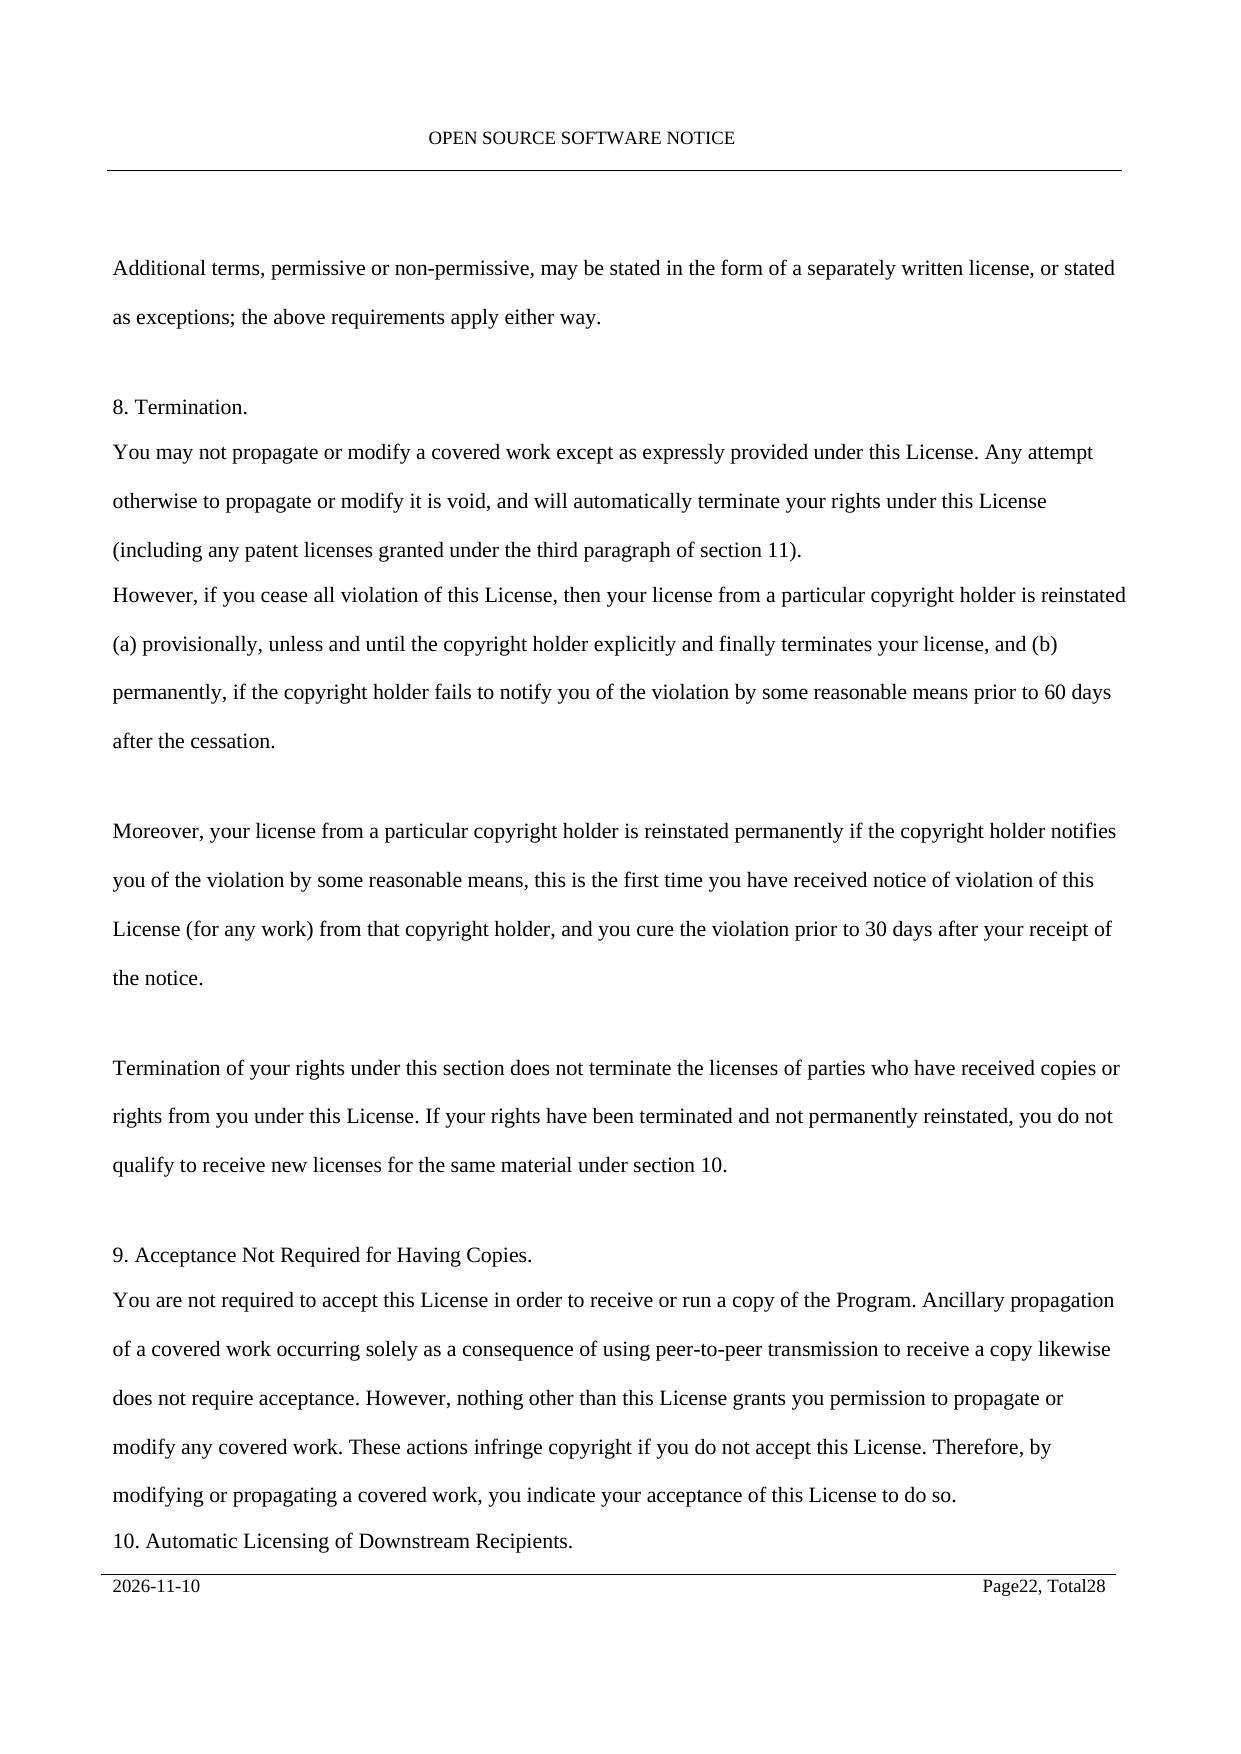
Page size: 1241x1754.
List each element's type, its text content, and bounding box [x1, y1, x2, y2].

text Moreover, your license from a particular copyright holder is reinstated permanently if the copyright holder notifies you of the violation by some reasonable means, this is the first time you have received notice of violation of this License (for any work) from that copyright holder, and you cure the violation prior to 30 days after your receipt of the notice. [112, 814, 1128, 993]
text Termination of your rights under this section does not terminate the licenses of parties who have received copies or rights from you under this License. If your rights have been terminated and not permanently reinstated, you do not qualify to receive new licenses for the same material under section 10. [112, 1051, 1128, 1181]
text You may not propagate or modify a covered work except as expressly provided under this License. Any attempt otherwise to propagate or modify it is void, and will automatically terminate your rights under this License (including any patent licenses granted under the third paragraph of section 11). [112, 436, 1128, 566]
text Additional terms, permissive or non-permissive, may be stated in the form of a separately written license, or stated as exceptions; the above requirements apply either way. [112, 251, 1128, 333]
text You are not required to accept this License in order to receive or run a copy of the Program. Ancillary propagation of a covered work occurring solely as a consequence of using peer-to-peer transmission to receive a copy likewise does not require acceptance. However, nothing other than this License grants you permission to propagate or modify any covered work. These actions infringe copyright if you do not accept this License. Therefore, by modifying or propagating a covered work, you indicate your acceptance of this License to do so. [112, 1284, 1128, 1511]
text 10. Automatic Licensing of Downstream Recipients. [112, 1524, 1128, 1556]
text 8. Termination. [112, 390, 1128, 423]
text However, if you cease all violation of this License, then your license from a particular copyright holder is reinstated (a) provisionally, unless and until the copyright holder explicitly and finally terminates your license, and (b) permanently, if the copyright holder fails to notify you of the violation by some reasonable means prior to 60 days after the cessation. [112, 578, 1128, 757]
text 9. Acceptance Not Required for Having Copies. [112, 1239, 1128, 1271]
